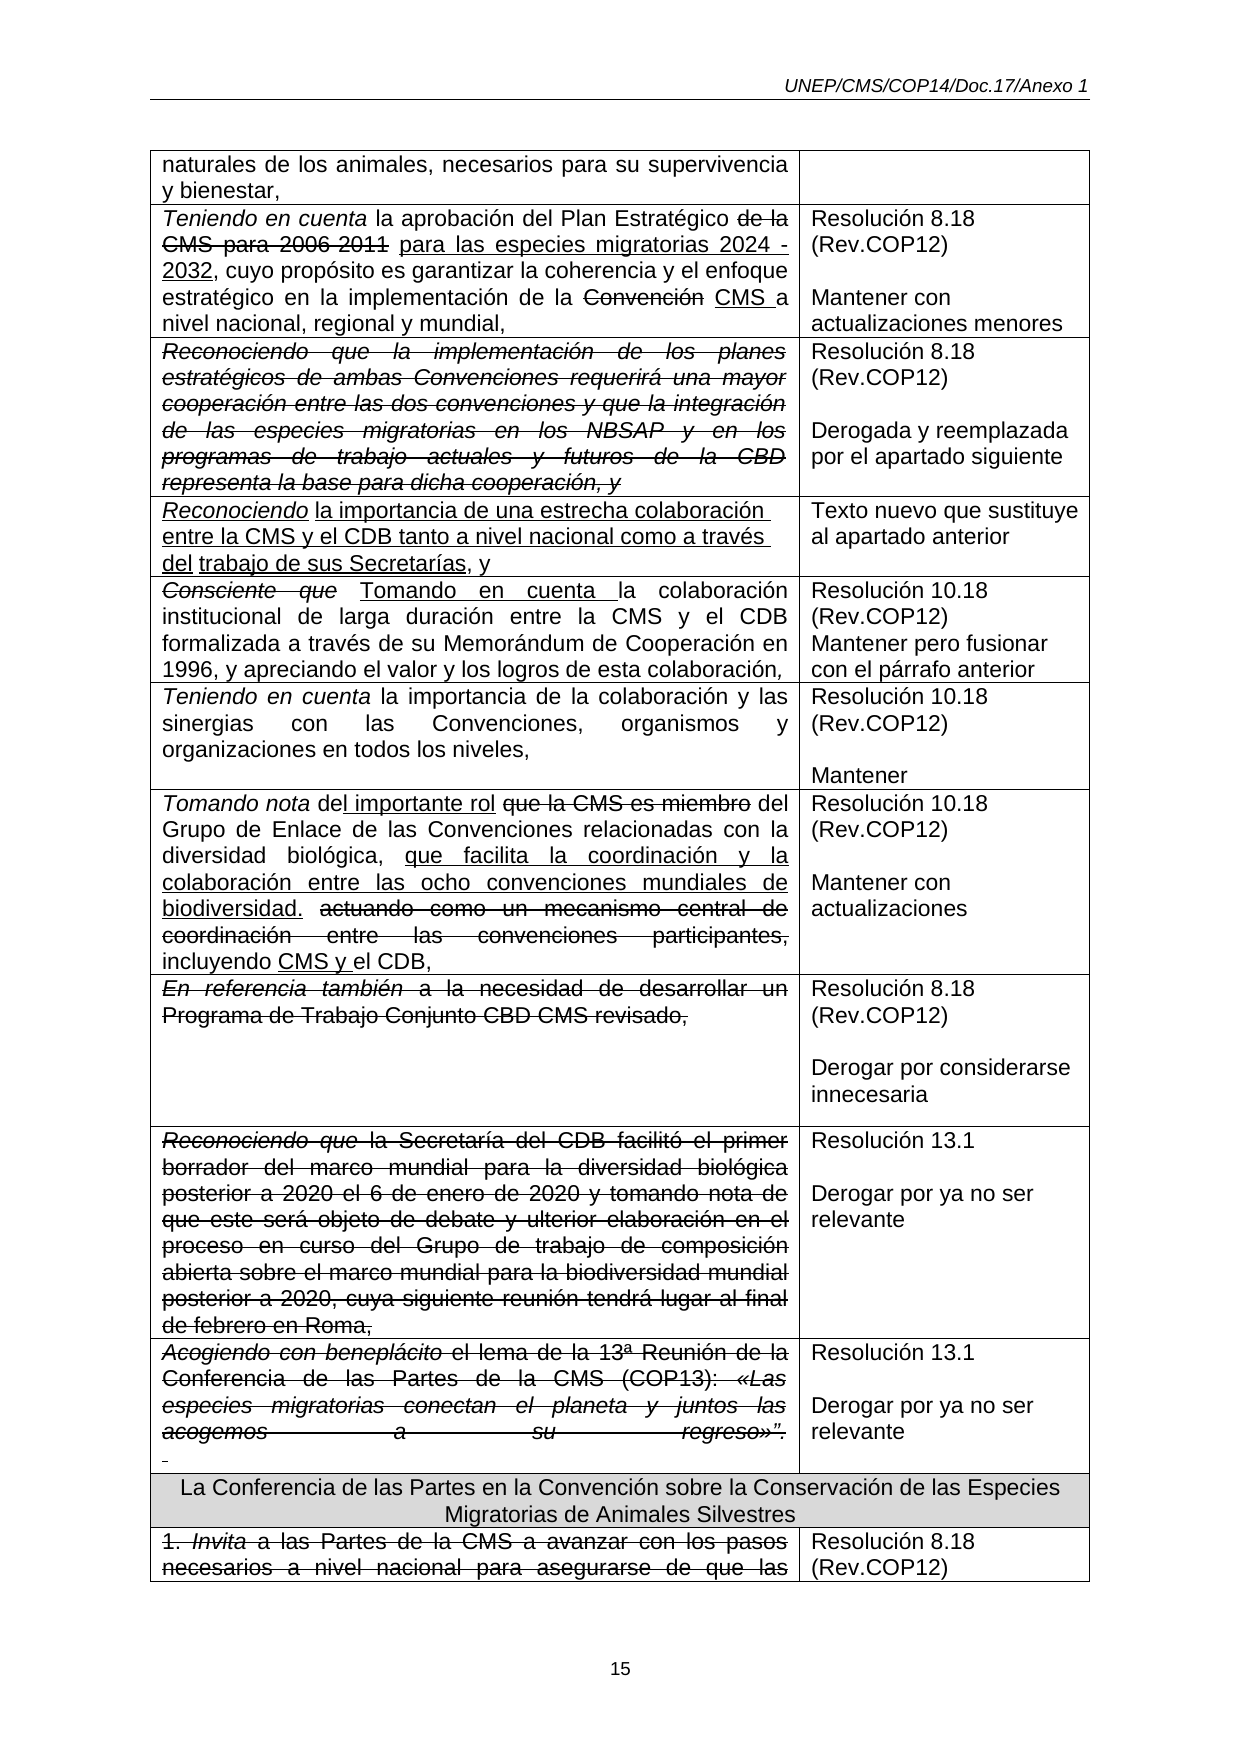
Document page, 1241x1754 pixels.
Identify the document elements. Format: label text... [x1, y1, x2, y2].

table_cell Resolución 10.18 (Rev.COP12) Mantener [800, 683, 1089, 789]
table_cell En referencia también a la necesidad de desarrollar un Programa de Trabajo Conjunto CBD CMS revisado, [151, 975, 799, 1126]
table_cell La Conferencia de las Partes en la Convención sobre la Conservación de las Especies Migratorias de Animales Silvestres [151, 1474, 1089, 1527]
table_cell Resolución 10.18 (Rev.COP12) Mantener con actualizaciones [800, 790, 1089, 974]
table_cell Resolución 13.1 Derogar por ya no ser relevante [800, 1339, 1089, 1473]
table_cell Acogiendo con beneplácito el lema de la 13ª Reunión de la Conferencia de las Partes de la CMS (COP13): «Las especies migratorias conectan el planeta y juntos las acogemos a su regreso»”. [151, 1339, 799, 1473]
table_cell Reconociendo que la implementación de los planes estratégicos de ambas Convenciones requerirá una mayor cooperación entre las dos convenciones y que la integración de las especies migratorias en los NBSAP y en los programas de trabajo actuales y futuros de la CBD representa la base para dicha cooperación, y [151, 338, 799, 496]
table_cell Teniendo en cuenta la aprobación del Plan Estratégico de la CMS para 2006-2011 para las especies migratorias 2024 -2032, cuyo propósito es garantizar la coherencia y el enfoque estratégico en la implementación de la Convención CMS a nivel nacional, regional y mundial, [151, 205, 799, 337]
table_cell Resolución 8.18 (Rev.COP12) Mantener con actualizaciones menores [800, 205, 1089, 337]
table_cell Resolución 8.18 (Rev.COP12) Derogada y reemplazada por el apartado siguiente [800, 338, 1089, 496]
table_cell Tomando nota del importante rol que la CMS es miembro del Grupo de Enlace de las Convenciones relacionadas con la diversidad biológica, que facilita la coordinación y la colaboración entre las ocho convenciones mundiales de biodiversidad. actuando como un mecanismo central de coordinación entre las convenciones participantes, incluyendo CMS y el CDB, [151, 790, 799, 974]
table_cell Resolución 10.18 (Rev.COP12) Mantener pero fusionar con el párrafo anterior [800, 577, 1089, 682]
table_cell Resolución 8.18 (Rev.COP12) Derogar por considerarse innecesaria [800, 975, 1089, 1126]
table_cell Teniendo en cuenta la importancia de la colaboración y las sinergias con las Convenciones, organismos y organizaciones en todos los niveles, [151, 683, 799, 789]
table_cell Reconociendo que la Secretaría del CDB facilitó el primer borrador del marco mundial para la diversidad biológica posterior a 2020 el 6 de enero de 2020 y tomando nota de que este será objeto de debate y ulterior elaboración en el proceso en curso del Grupo de trabajo de composición abierta sobre el marco mundial para la biodiversidad mundial posterior a 2020, cuya siguiente reunión tendrá lugar al final de febrero en Roma, [151, 1127, 799, 1338]
table_cell Texto nuevo que sustituye al apartado anterior [800, 497, 1089, 576]
table_cell Consciente que Tomando en cuenta la colaboración institucional de larga duración entre la CMS y el CDB formalizada a través de su Memorándum de Cooperación en 1996, y apreciando el valor y los logros de esta colaboración, [151, 577, 799, 682]
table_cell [151, 151, 799, 204]
table_cell Reconociendo la importancia de una estrecha colaboración entre la CMS y el CDB tanto a nivel nacional como a través del trabajo de sus Secretarías, y [151, 497, 799, 576]
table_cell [151, 1528, 799, 1581]
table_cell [800, 151, 1089, 204]
table_cell Resolución 13.1 Derogar por ya no ser relevante [800, 1127, 1089, 1338]
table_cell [800, 1528, 1089, 1581]
